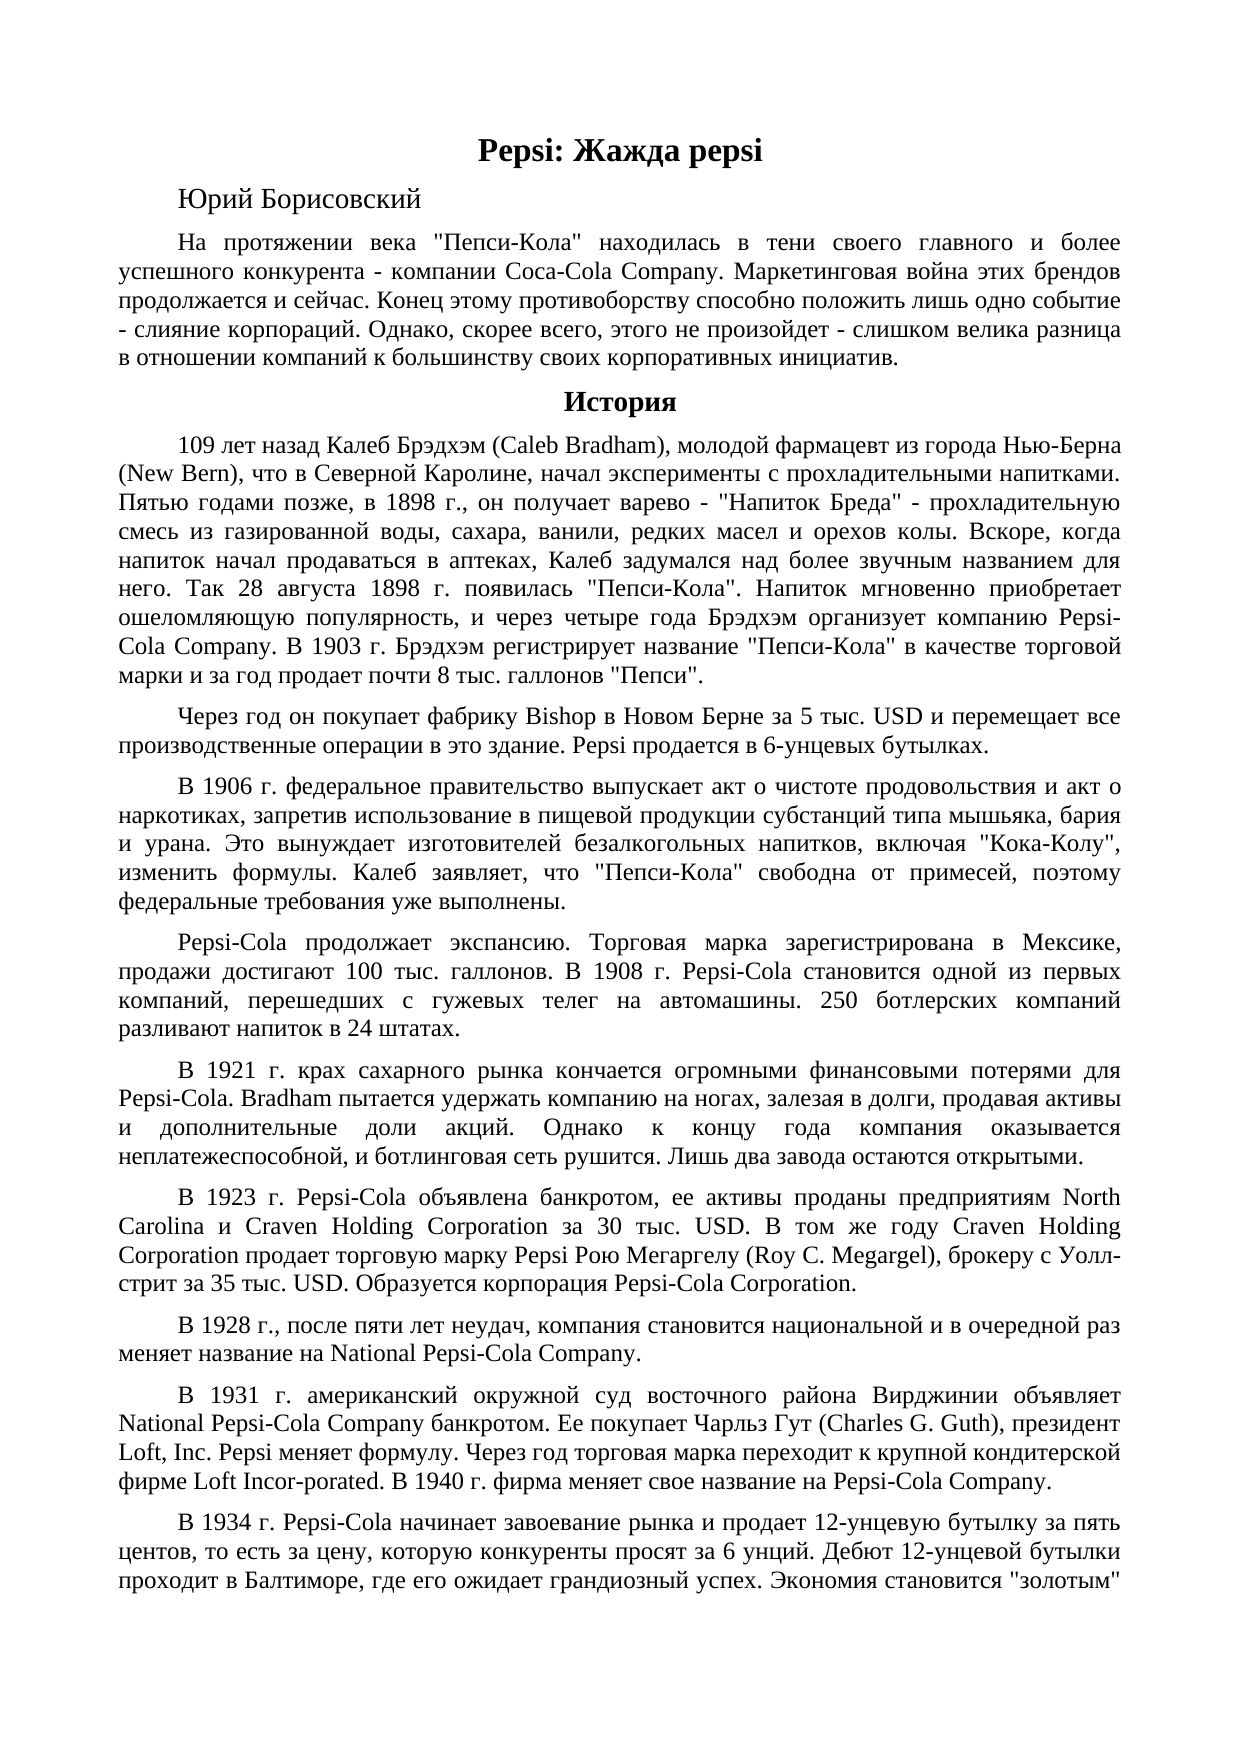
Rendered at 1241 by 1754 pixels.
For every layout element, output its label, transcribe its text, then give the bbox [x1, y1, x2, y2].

text В 1923 г. Pepsi-Cola объявлена банкротом, ее активы проданы предприятиям North Carolina и Craven Holding Corporation за 30 тыс. USD. В том же году Craven Holding Corporation продает торговую марку Pepsi Рою Мегаргелу (Roy C. Megargel), брокеру с Уолл-стрит за 35 тыс. USD. Образуется корпорация Pepsi-Cola Corporation. [118, 1182, 1122, 1297]
text На протяжении века "Пепси-Кола" находилась в тени своего главного и более успешного конкурента - компании Coca-Cola Company. Маркетинговая война этих брендов продолжается и сейчас. Конец этому противоборству способно положить лишь одно событие - слияние корпораций. Однако, скорее всего, этого не произойдет - слишком велика разница в отношении компаний к большинству своих корпоративных инициатив. [118, 227, 1122, 371]
text Через год он покупает фабрику Bishop в Новом Берне за 5 тыс. USD и перемещает все производственные операции в это здание. Pepsi продается в 6-унцевых бутылках. [118, 701, 1122, 758]
text В 1931 г. американский окружной суд восточного района Вирджинии объявляет National Pepsi-Cola Company банкротом. Ее покупает Чарльз Гут (Charles G. Guth), президент Loft, Inc. Pepsi меняет формулу. Через год торговая марка переходит к крупной кондитерской фирме Loft Incor-porated. В 1940 г. фирма меняет свое название на Pepsi-Cola Company. [118, 1380, 1122, 1495]
text Pepsi: Жажда pepsi [118, 131, 1122, 169]
text 109 лет назад Калеб Брэдхэм (Caleb Bradham), молодой фармацевт из города Нью-Берна (New Bern), что в Северной Каролине, начал эксперименты с прохладительными напитками. Пятью годами позже, в 1898 г., он получает варево - "Напиток Бреда" - прохладительную смесь из газированной воды, сахара, ванили, редких масел и орехов колы. Вскоре, когда напиток начал продаваться в аптеках, Калеб задумался над более звучным названием для него. Так 28 августа 1898 г. появилась "Пепси-Кола". Напиток мгновенно приобретает ошеломляющую популярность, и через четыре года Брэдхэм организует компанию Pepsi-Cola Company. В 1903 г. Брэдхэм регистрирует название "Пепси-Кола" в качестве торговой марки и за год продает почти 8 тыс. галлонов "Пепси". [118, 430, 1122, 688]
text История [118, 384, 1122, 417]
text В 1928 г., после пяти лет неудач, компания становится национальной и в очередной раз меняет название на National Pepsi-Cola Company. [118, 1310, 1122, 1367]
text В 1921 г. крах сахарного рынка кончается огромными финансовыми потерями для Pepsi-Cola. Bradham пытается удержать компанию на ногах, залезая в долги, продавая активы и дополнительные доли акций. Однако к концу года компания оказывается неплатежеспособной, и ботлинговая сеть рушится. Лишь два завода остаются открытыми. [118, 1055, 1122, 1170]
text Pepsi-Cola продолжает экспансию. Торговая марка зарегистрирована в Мексике, продажи достигают 100 тыс. галлонов. В 1908 г. Pepsi-Cola становится одной из первых компаний, перешедших с гужевых телег на автомашины. 250 ботлерских компаний разливают напиток в 24 штатах. [118, 927, 1122, 1042]
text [118, 1507, 1122, 1593]
text Юрий Борисовский [118, 181, 1122, 215]
text В 1906 г. федеральное правительство выпускает акт о чистоте продовольствия и акт о наркотиках, запретив использование в пищевой продукции субстанций типа мышьяка, бария и урана. Это вынуждает изготовителей безалкогольных напитков, включая "Кока-Колу", изменить формулы. Калеб заявляет, что "Пепси-Кола" свободна от примесей, поэтому федеральные требования уже выполнены. [118, 771, 1122, 915]
